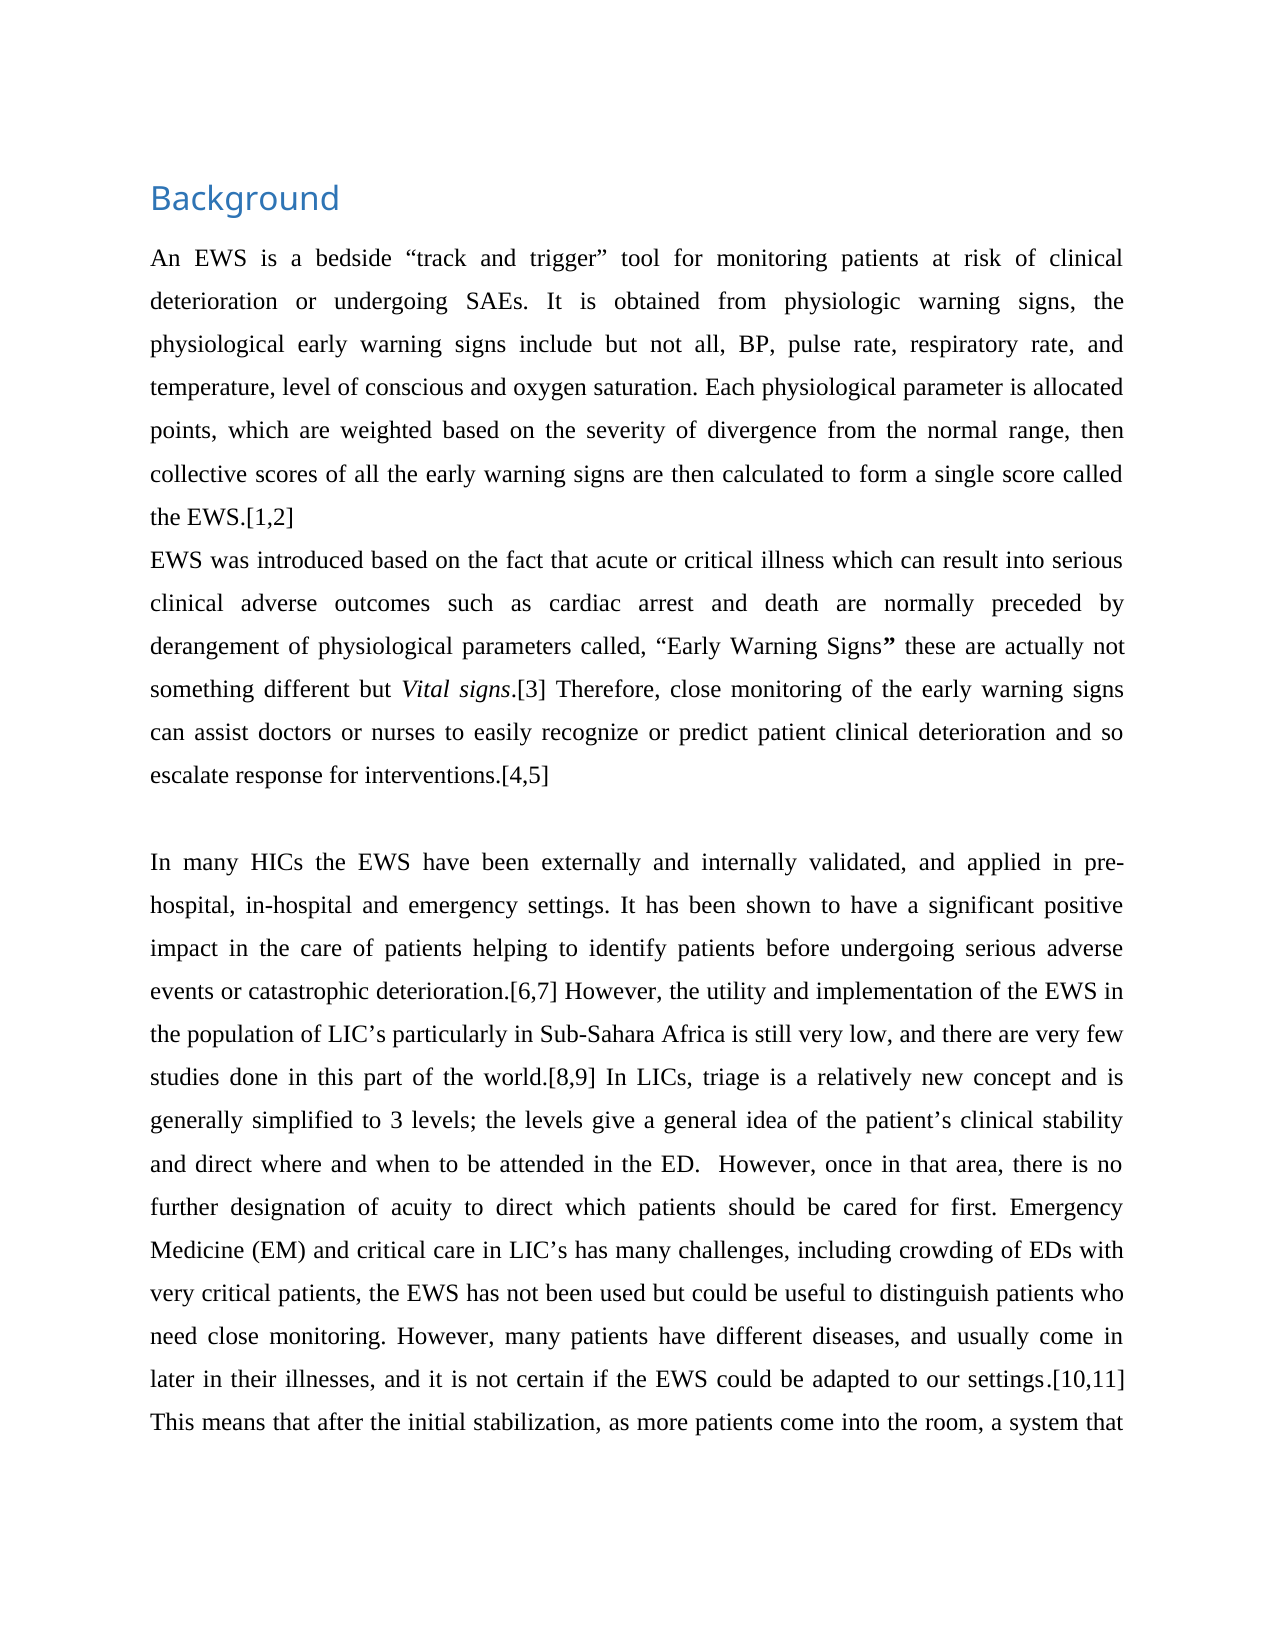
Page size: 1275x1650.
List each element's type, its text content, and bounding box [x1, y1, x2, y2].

text EWS was introduced based on the fact that acute or critical illness which can result into serious clinical adverse outcomes such as cardiac arrest and death are normally preceded by derangement of physiological parameters called, “Early Warning Signs” these are actually not something different but Vital signs.[3] Therefore, close monitoring of the early warning signs can assist doctors or nurses to easily recognize or predict patient clinical deterioration and so escalate response for interventions.[4,5] [150, 545, 1125, 789]
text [150, 847, 1125, 1436]
subtitle Background [150, 175, 1125, 220]
text An EWS is a bedside “track and trigger” tool for monitoring patients at risk of clinical deterioration or undergoing SAEs. It is obtained from physiologic warning signs, the physiological early warning signs include but not all, BP, pulse rate, respiratory rate, and temperature, level of conscious and oxygen saturation. Each physiological parameter is allocated points, which are weighted based on the severity of divergence from the normal range, then collective scores of all the early warning signs are then calculated to form a single score called the EWS.[1,2] [150, 243, 1125, 531]
